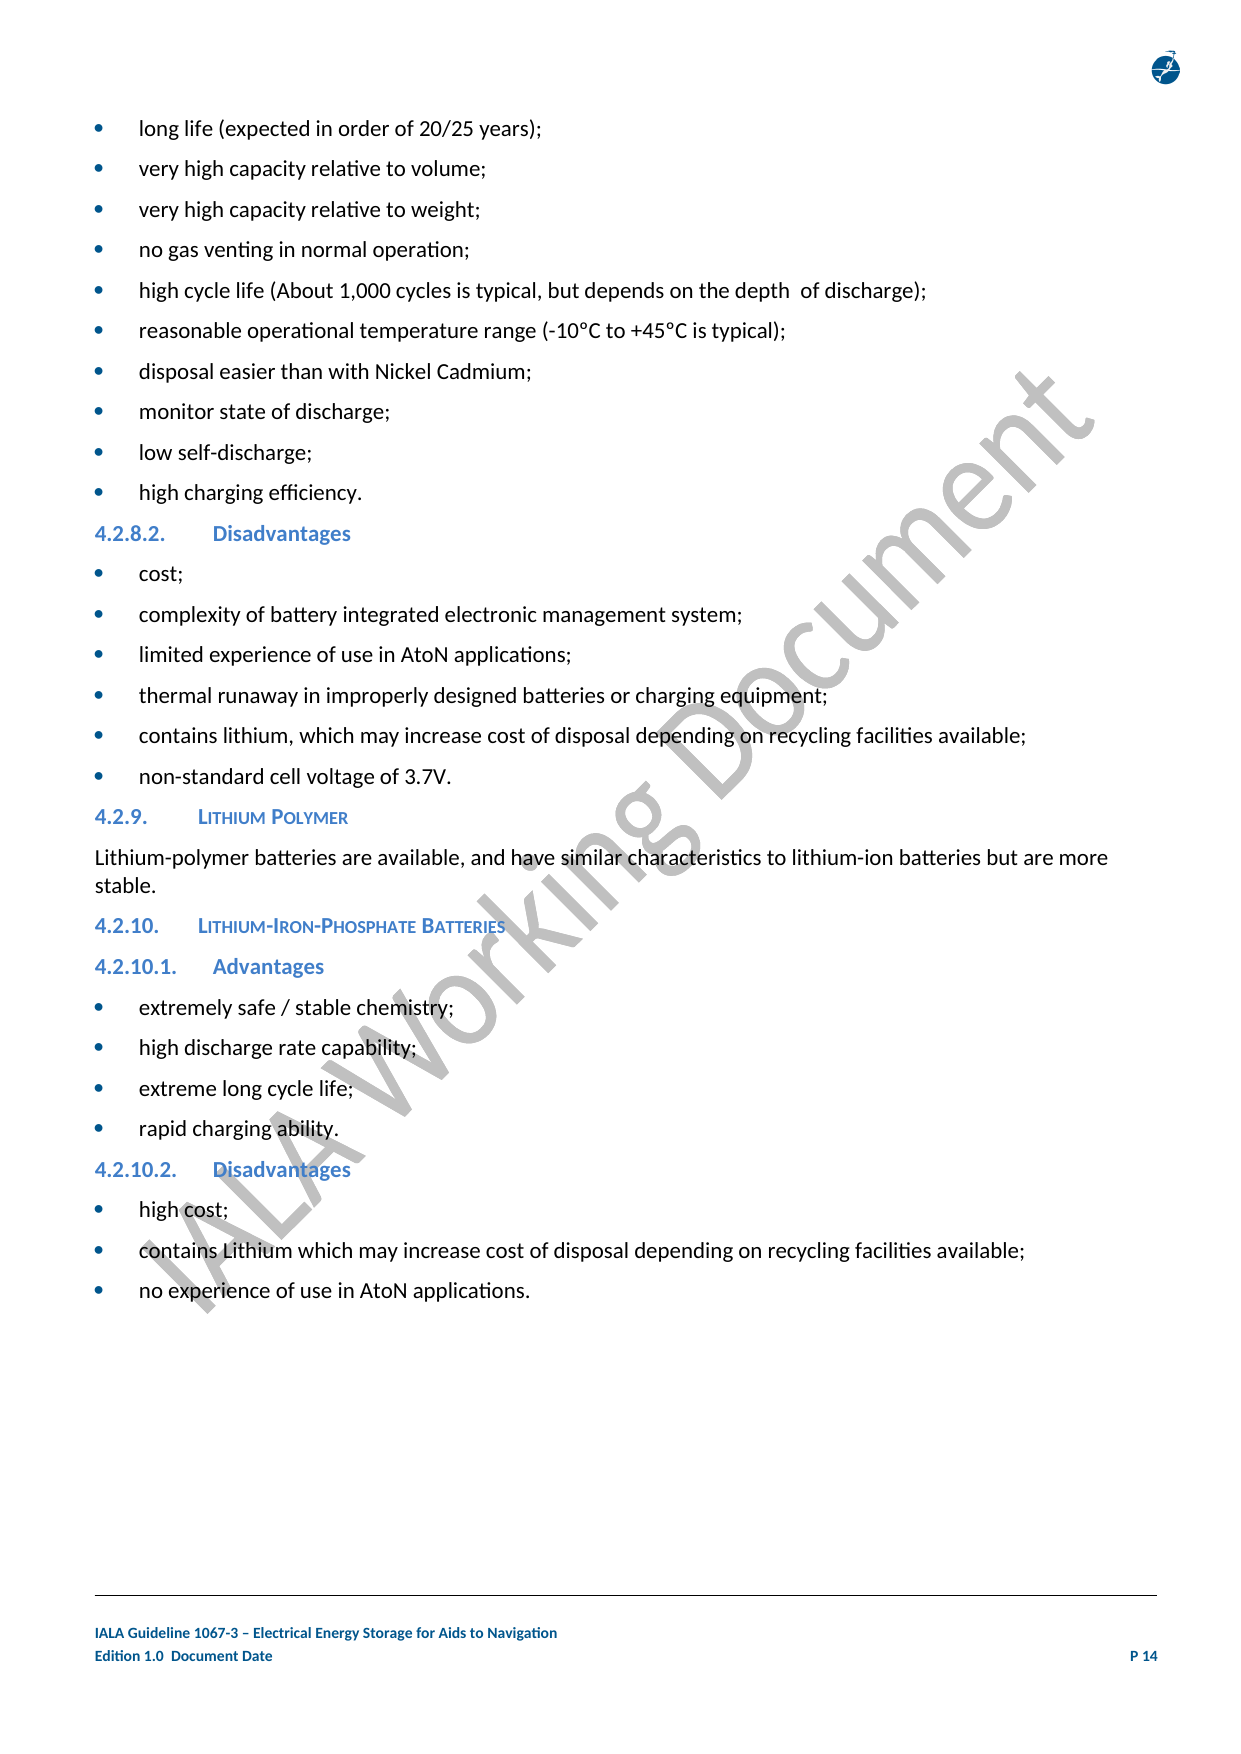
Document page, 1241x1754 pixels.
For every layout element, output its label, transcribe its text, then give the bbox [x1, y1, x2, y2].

picture [1120, 0, 1239, 119]
text high discharge rate capability; [94, 1033, 1157, 1061]
text reasonable operational temperature range (-10ºC to +45ºC is typical); [94, 316, 1157, 344]
text complexity of battery integrated electronic management system; [94, 600, 1157, 628]
text very high capacity relative to weight; [94, 195, 1157, 223]
subtitle Disadvantages [94, 1155, 1157, 1183]
text no gas venting in normal operation; [94, 235, 1157, 263]
text no experience of use in AtoN applications. [94, 1276, 1157, 1304]
text high cost; [94, 1195, 1157, 1223]
text very high capacity relative to volume; [94, 154, 1157, 182]
text high charging efficiency. [94, 478, 1157, 506]
subtitle Lithium Polymer [94, 802, 1157, 831]
text Lithium-polymer batteries are available, and have similar characteristics to lithium-ion batteries but are more stable. [94, 843, 1157, 899]
subtitle Advantages [94, 952, 1157, 980]
text extreme long cycle life; [94, 1074, 1157, 1102]
text cost; [94, 559, 1157, 587]
text contains lithium, which may increase cost of disposal depending on recycling facilities available; [94, 721, 1157, 749]
text non-standard cell voltage of 3.7V. [94, 762, 1157, 790]
text extremely safe / stable chemistry; [94, 993, 1157, 1021]
subtitle Disadvantages [94, 519, 1157, 547]
text long life (expected in order of 20/25 years); [94, 114, 1157, 142]
text limited experience of use in AtoN applications; [94, 640, 1157, 668]
text thermal runaway in improperly designed batteries or charging equipment; [94, 681, 1157, 709]
text contains Lithium which may increase cost of disposal depending on recycling facilities available; [94, 1236, 1157, 1264]
text monitor state of discharge; [94, 397, 1157, 425]
text high cycle life (About 1,000 cycles is typical, but depends on the depth of discharge); [94, 276, 1157, 304]
text rapid charging ability. [94, 1114, 1157, 1142]
text low self-discharge; [94, 438, 1157, 466]
text disposal easier than with Nickel Cadmium; [94, 357, 1157, 385]
subtitle Lithium-Iron-Phosphate Batteries [94, 912, 1157, 939]
